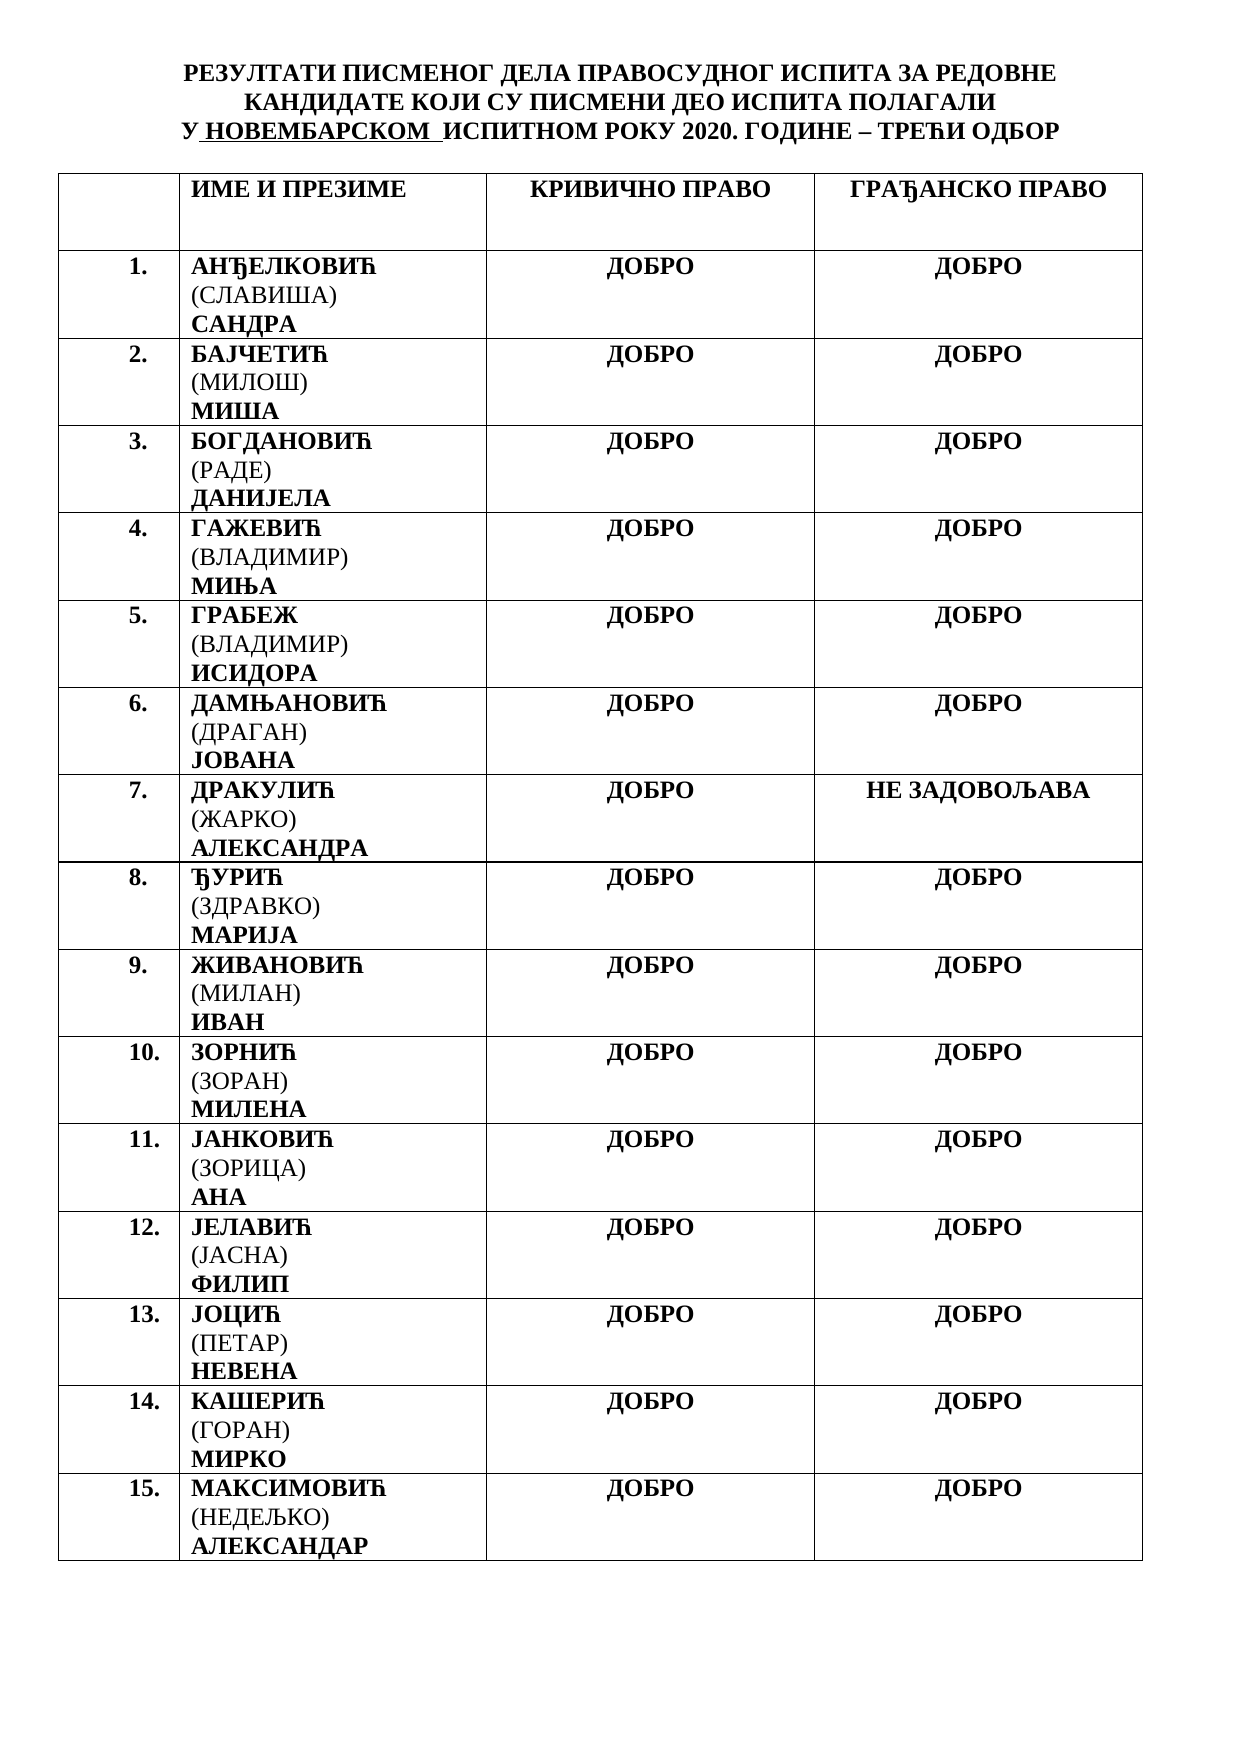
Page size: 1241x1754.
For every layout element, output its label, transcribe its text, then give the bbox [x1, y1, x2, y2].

table_cell ДОБРО [815, 513, 1142, 599]
text РЕЗУЛТАТИ ПИСМЕНОГ ДЕЛА ПРАВОСУДНОГ ИСПИТА ЗА РЕДОВНЕ КАНДИДАТЕ КОЈИ СУ ПИСМЕНИ ДЕО ИСПИТА ПОЛАГАЛИ [150, 58, 1090, 116]
table_cell ДОБРО [487, 426, 814, 512]
table_cell [59, 1474, 179, 1560]
table_cell ДОБРО [815, 1124, 1142, 1211]
table_header ГРАЂАНСКО ПРАВО [815, 174, 1142, 250]
table_header ИМЕ И ПРЕЗИМЕ [180, 174, 486, 250]
table_cell АНЂЕЛКОВИЋ (СЛАВИША) САНДРА [180, 251, 486, 338]
table_cell БОГДАНОВИЋ (РАДЕ) ДАНИЈЕЛА [180, 426, 486, 512]
table_header КРИВИЧНО ПРАВО [487, 174, 814, 250]
table_cell ДОБРО [815, 601, 1142, 687]
table_cell ДОБРО [815, 950, 1142, 1036]
table_cell КАШЕРИЋ (ГОРАН) МИРКО [180, 1386, 486, 1472]
table_cell ДРАКУЛИЋ (ЖАРКО) АЛЕКСАНДРА [180, 775, 486, 861]
table_cell ЈЕЛАВИЋ (ЈАСНА) ФИЛИП [180, 1212, 486, 1298]
table_cell [59, 1299, 179, 1385]
table_cell [59, 426, 179, 512]
table_cell ДОБРО [487, 601, 814, 687]
table_cell ГРАБЕЖ (ВЛАДИМИР) ИСИДОРА [180, 601, 486, 687]
table_cell [59, 601, 179, 687]
table_cell ДОБРО [815, 1212, 1142, 1298]
table_cell ЗОРНИЋ (ЗОРАН) МИЛЕНА [180, 1037, 486, 1123]
table_cell ДОБРО [487, 513, 814, 599]
table_cell БАЈЧЕТИЋ (МИЛОШ) МИША [180, 339, 486, 425]
table_cell [59, 950, 179, 1036]
table_cell ЈАНКОВИЋ (ЗОРИЦА) АНА [180, 1124, 486, 1211]
table_cell ДОБРО [487, 1474, 814, 1560]
table_cell ДАМЊАНОВИЋ (ДРАГАН) ЈОВАНА [180, 688, 486, 774]
table_cell [59, 1037, 179, 1123]
table_cell [59, 251, 179, 338]
table_cell ДОБРО [487, 1124, 814, 1211]
table_cell ДОБРО [487, 339, 814, 425]
table_cell ДОБРО [815, 688, 1142, 774]
table_cell ДОБРО [487, 1212, 814, 1298]
table_cell ДОБРО [487, 251, 814, 338]
table_cell [59, 339, 179, 425]
table_cell ЈОЦИЋ (ПЕТАР) НЕВЕНА [180, 1299, 486, 1385]
table_cell ДОБРО [487, 775, 814, 861]
table_cell ДОБРО [487, 1299, 814, 1385]
table_cell МАКСИМОВИЋ (НЕДЕЉКО) АЛЕКСАНДАР [180, 1474, 486, 1560]
table_cell ГАЖЕВИЋ (ВЛАДИМИР) МИЊА [180, 513, 486, 599]
table_cell ДОБРО [487, 863, 814, 949]
table_cell ДОБРО [487, 688, 814, 774]
table_cell [59, 688, 179, 774]
text У НОВЕМБАРСКОМ ИСПИТНОМ РОКУ 2020. ГОДИНЕ – ТРЕЋИ ОДБОР [150, 116, 1090, 144]
table_cell ДОБРО [815, 251, 1142, 338]
table_header [59, 174, 179, 250]
table_cell ДОБРО [815, 339, 1142, 425]
table_cell [59, 513, 179, 599]
table_cell [59, 1124, 179, 1211]
table_cell ДОБРО [815, 426, 1142, 512]
table_cell ДОБРО [487, 1037, 814, 1123]
table_cell ДОБРО [815, 1386, 1142, 1472]
table_cell [59, 775, 179, 861]
table_cell ДОБРО [815, 1299, 1142, 1385]
table_cell ДОБРО [815, 863, 1142, 949]
table_cell [59, 1386, 179, 1472]
table_cell ЖИВАНОВИЋ (МИЛАН) ИВАН [180, 950, 486, 1036]
table_cell [59, 1212, 179, 1298]
table_cell ДОБРО [815, 1474, 1142, 1560]
table_cell ДОБРО [487, 950, 814, 1036]
table_cell ДОБРО [487, 1386, 814, 1472]
table_cell ЂУРИЋ (ЗДРАВКО) МАРИЈА [180, 863, 486, 949]
table_cell [59, 863, 179, 949]
table_cell НЕ ЗАДОВОЉАВА [815, 775, 1142, 861]
table_cell ДОБРО [815, 1037, 1142, 1123]
